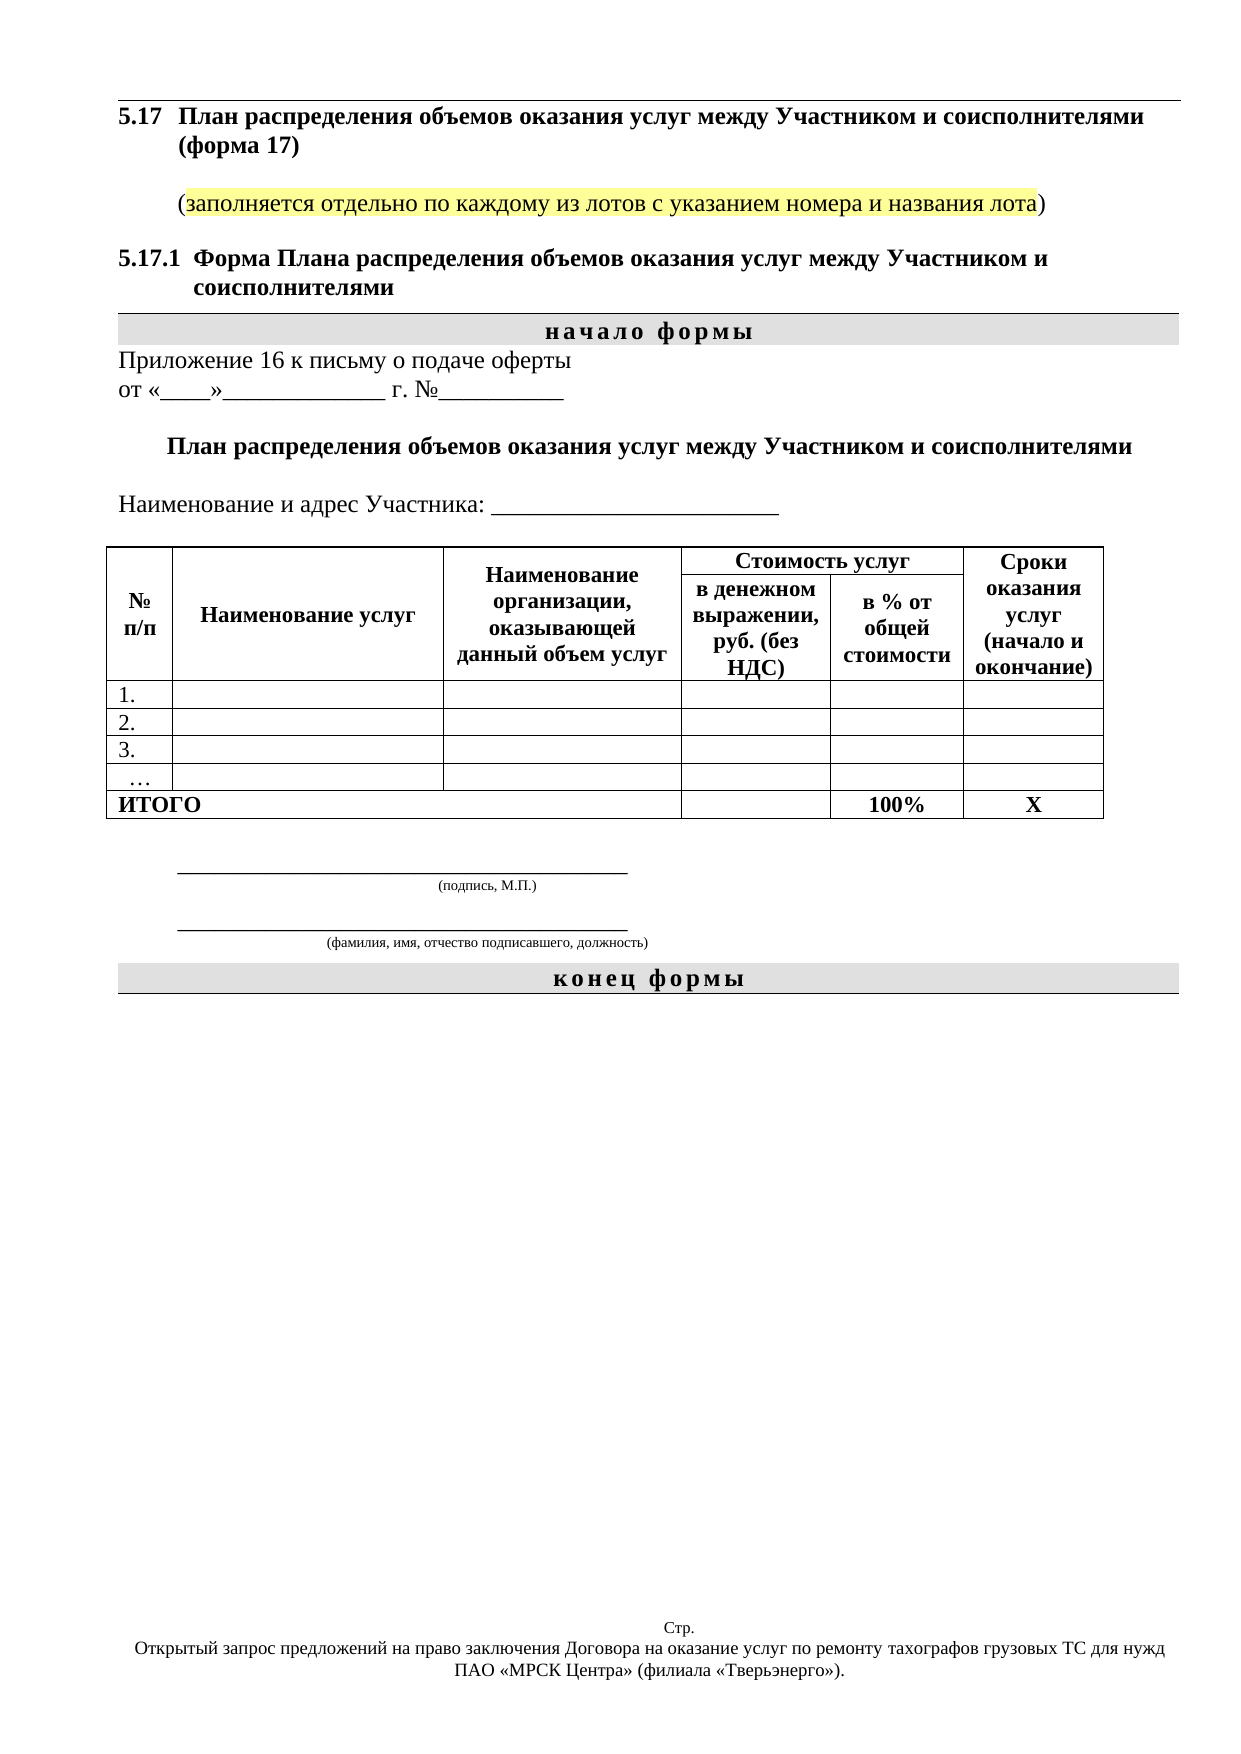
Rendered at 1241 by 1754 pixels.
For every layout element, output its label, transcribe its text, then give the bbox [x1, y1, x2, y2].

table_cell [831, 764, 963, 790]
table_cell [682, 736, 830, 762]
table_cell [964, 736, 1103, 762]
text План распределения объемов оказания услуг между Участником и соисполнителями [118, 431, 1181, 460]
text Приложение 16 к письму о подаче оферты от «____»_____________ г. №__________ [118, 345, 1181, 403]
text ____________________________________ [118, 905, 1181, 934]
table_cell [682, 791, 830, 818]
table_cell [444, 764, 681, 790]
table_cell [173, 681, 443, 708]
table_cell [173, 736, 443, 762]
table_cell в денежном выражении, руб. (без НДС) [682, 575, 830, 680]
table_cell [964, 709, 1103, 735]
text (фамилия, имя, отчество подписавшего, должность) [118, 934, 797, 963]
table_cell [831, 736, 963, 762]
table_cell [682, 681, 830, 708]
text (подпись, М.П.) [118, 876, 797, 905]
table_cell [831, 709, 963, 735]
table_header Сроки оказания услуг (начало и окончание) [964, 548, 1103, 680]
table_cell [831, 681, 963, 708]
subtitle План распределения объемов оказания услуг между Участником и соисполнителями (форма 17) [118, 101, 1181, 158]
subtitle Форма Плана распределения объемов оказания услуг между Участником и соисполнителями [118, 243, 1181, 301]
text начало формы [118, 314, 1179, 345]
table_cell в % от общей стоимости [831, 575, 963, 680]
text ____________________________________ [118, 848, 1181, 876]
table_cell Х [964, 791, 1103, 818]
table_cell [682, 709, 830, 735]
table_cell … [107, 764, 172, 790]
text Наименование и адрес Участника: _______________________ [118, 489, 1181, 518]
table_cell [107, 736, 172, 762]
table_header Стоимость услуг [682, 548, 963, 574]
table_cell [107, 681, 172, 708]
table_header Наименование услуг [173, 548, 443, 680]
text конец формы [118, 963, 1179, 993]
table_cell [964, 681, 1103, 708]
table_cell [444, 736, 681, 762]
table_cell 100% [831, 791, 963, 818]
table_header Наименование организации, оказывающей данный объем услуг [444, 548, 681, 680]
table_cell [173, 764, 443, 790]
table_cell ИТОГО [107, 791, 681, 818]
table_cell [444, 709, 681, 735]
table_cell [107, 709, 172, 735]
table_cell [682, 764, 830, 790]
table_cell [964, 764, 1103, 790]
table_cell [444, 681, 681, 708]
table_cell [173, 709, 443, 735]
table_header № п/п [107, 548, 172, 680]
